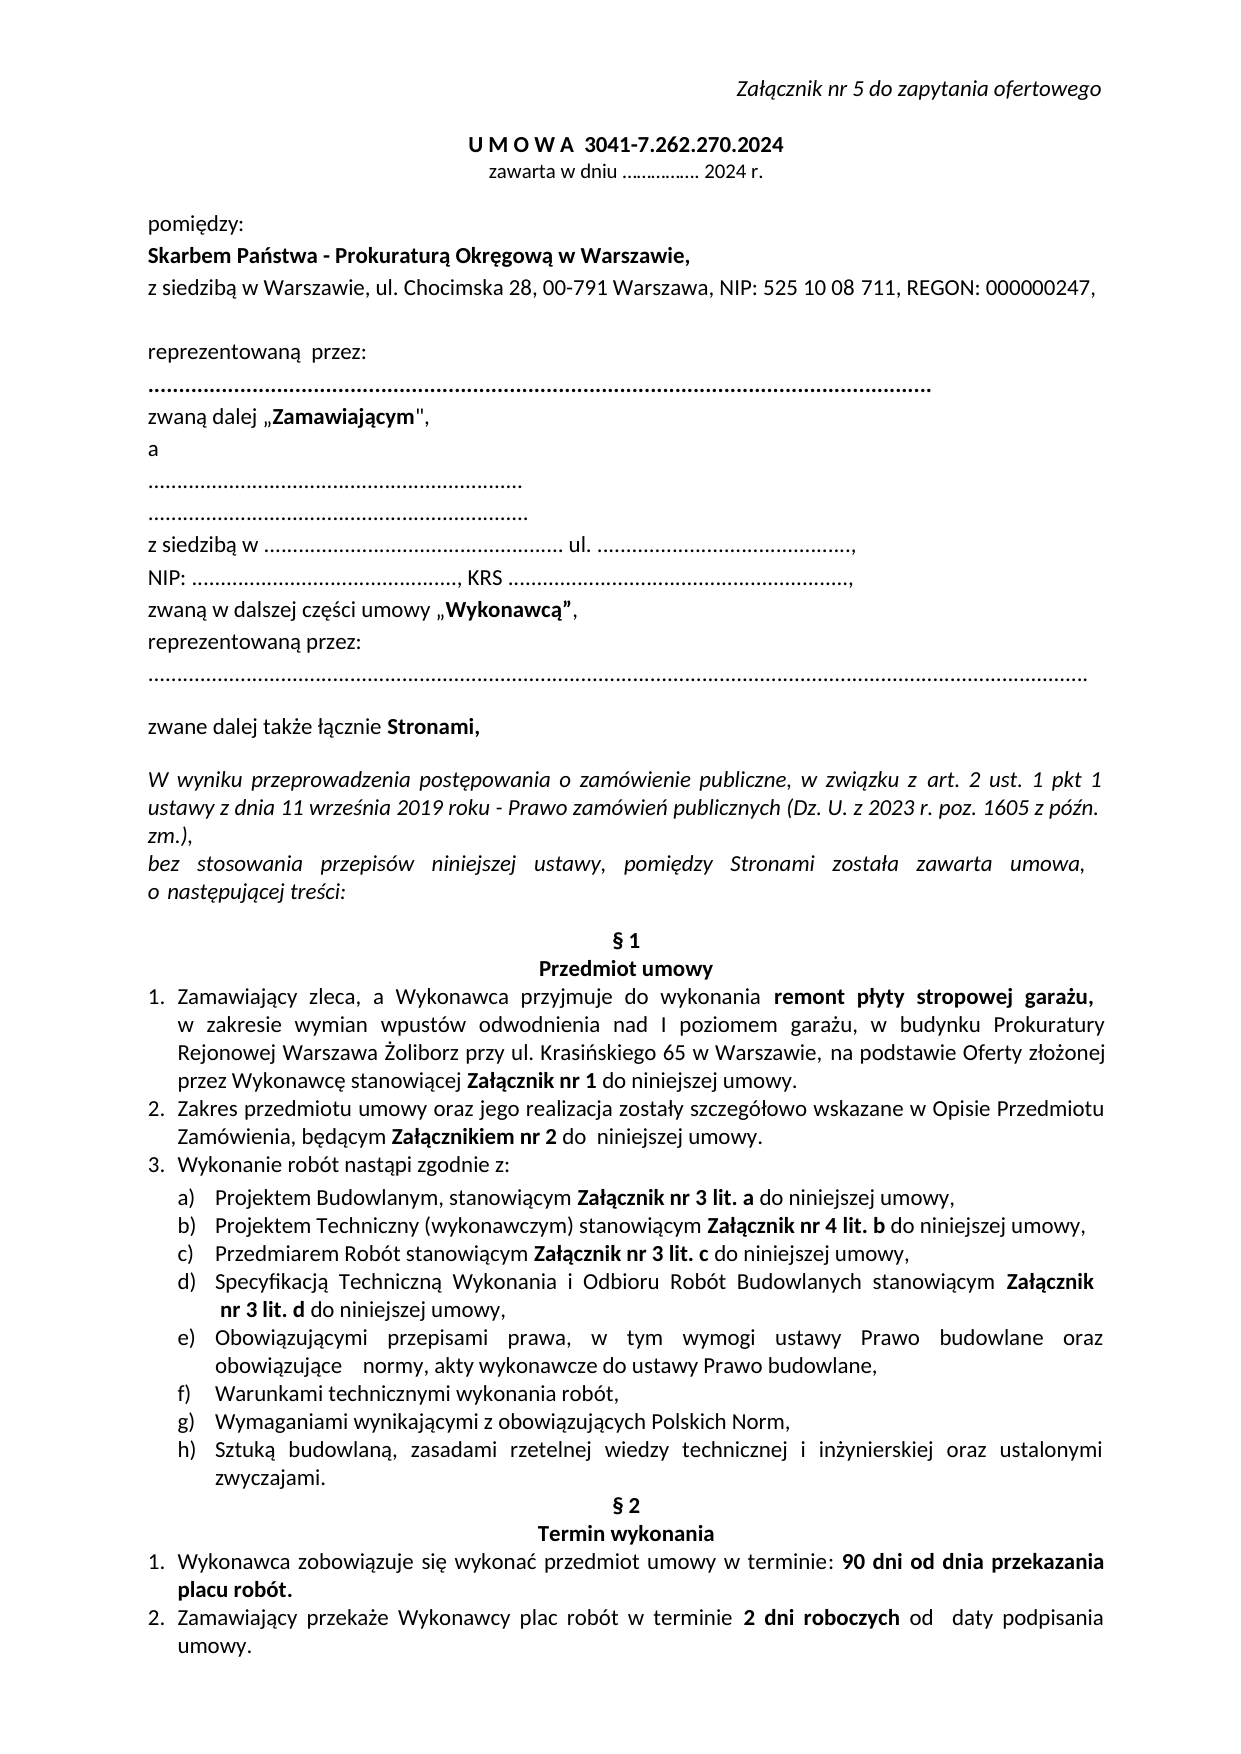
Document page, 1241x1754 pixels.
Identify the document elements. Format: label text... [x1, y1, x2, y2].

list Specyfikacją Techniczną Wykonania i Odbioru Robót Budowlanych stanowiącym Załącznik nr 3 lit. d do niniejszej umowy, [177, 1267, 1104, 1323]
list Wymaganiami wynikającymi z obowiązujących Polskich Norm, [177, 1407, 1104, 1435]
list Zamawiający przekaże Wykonawcy plac robót w terminie 2 dni roboczych od daty podpisania umowy. [148, 1603, 1104, 1659]
list Projektem Budowlanym, stanowiącym Załącznik nr 3 lit. a do niniejszej umowy, [177, 1183, 1104, 1211]
text W wyniku przeprowadzenia postępowania o zamówienie publiczne, w związku z art. 2 ust. 1 pkt 1 ustawy z dnia 11 września 2019 roku - Prawo zamówień publicznych (Dz. U. z 2023 r. poz. 1605 z późn. zm.), bez stosowania przepisów niniejszej ustawy, pomiędzy Stronami została zawarta umowa, o następującej treści: [148, 765, 1104, 906]
text zwane dalej także łącznie Stronami, [148, 712, 1104, 740]
list Wykonawca zobowiązuje się wykonać przedmiot umowy w terminie: 90 dni od dnia przekazania placu robót. [148, 1547, 1104, 1603]
list Obowiązującymi przepisami prawa, w tym wymogi ustawy Prawo budowlane oraz obowiązujące normy, akty wykonawcze do ustawy Prawo budowlane, [177, 1323, 1104, 1379]
list Zakres przedmiotu umowy oraz jego realizacja zostały szczegółowo wskazane w Opisie Przedmiotu Zamówienia, będącym Załącznikiem nr 2 do niniejszej umowy. [148, 1094, 1106, 1151]
text Przedmiot umowy [148, 954, 1104, 982]
list Zamawiający zleca, a Wykonawca przyjmuje do wykonania remont płyty stropowej garażu, w zakresie wymian wpustów odwodnienia nad I poziomem garażu, w budynku Prokuratury Rejonowej Warszawa Żoliborz przy ul. Krasińskiego 65 w Warszawie, na podstawie Oferty złożonej przez Wykonawcę stanowiącej Załącznik nr 1 do niniejszej umowy. [148, 982, 1106, 1094]
text U M O W A 3041-7.262.270.2024 [148, 130, 1104, 158]
text pomiędzy: Skarbem Państwa - Prokuraturą Okręgową w Warszawie, z siedzibą w Warszawie, ul. Chocimska 28, 00-791 Warszawa, NIP: 525 10 08 711, REGON: 000000247, reprezentowaną przez: ................................................................................................................................ zwaną dalej „Zamawiającym", a ................................................................. .................................................................. z siedzibą w .................................................... ul. ............................................, NIP: .............................................., KRS ..........................................................., zwaną w dalszej części umowy „Wykonawcą”, reprezentowaną przez: ................................................................................................................................................................... [148, 209, 1104, 687]
text Termin wykonania [148, 1519, 1104, 1547]
text § 2 [148, 1491, 1104, 1519]
text zawarta w dniu ……………. 2024 r. [148, 158, 1104, 183]
list Przedmiarem Robót stanowiącym Załącznik nr 3 lit. c do niniejszej umowy, [177, 1239, 1104, 1267]
list Wykonanie robót nastąpi zgodnie z: [148, 1151, 1106, 1178]
text § 1 [148, 926, 1104, 954]
list Warunkami technicznymi wykonania robót, [177, 1379, 1104, 1407]
list Sztuką budowlaną, zasadami rzetelnej wiedzy technicznej i inżynierskiej oraz ustalonymi zwyczajami. [177, 1435, 1104, 1491]
list Projektem Techniczny (wykonawczym) stanowiącym Załącznik nr 4 lit. b do niniejszej umowy, [177, 1211, 1104, 1239]
